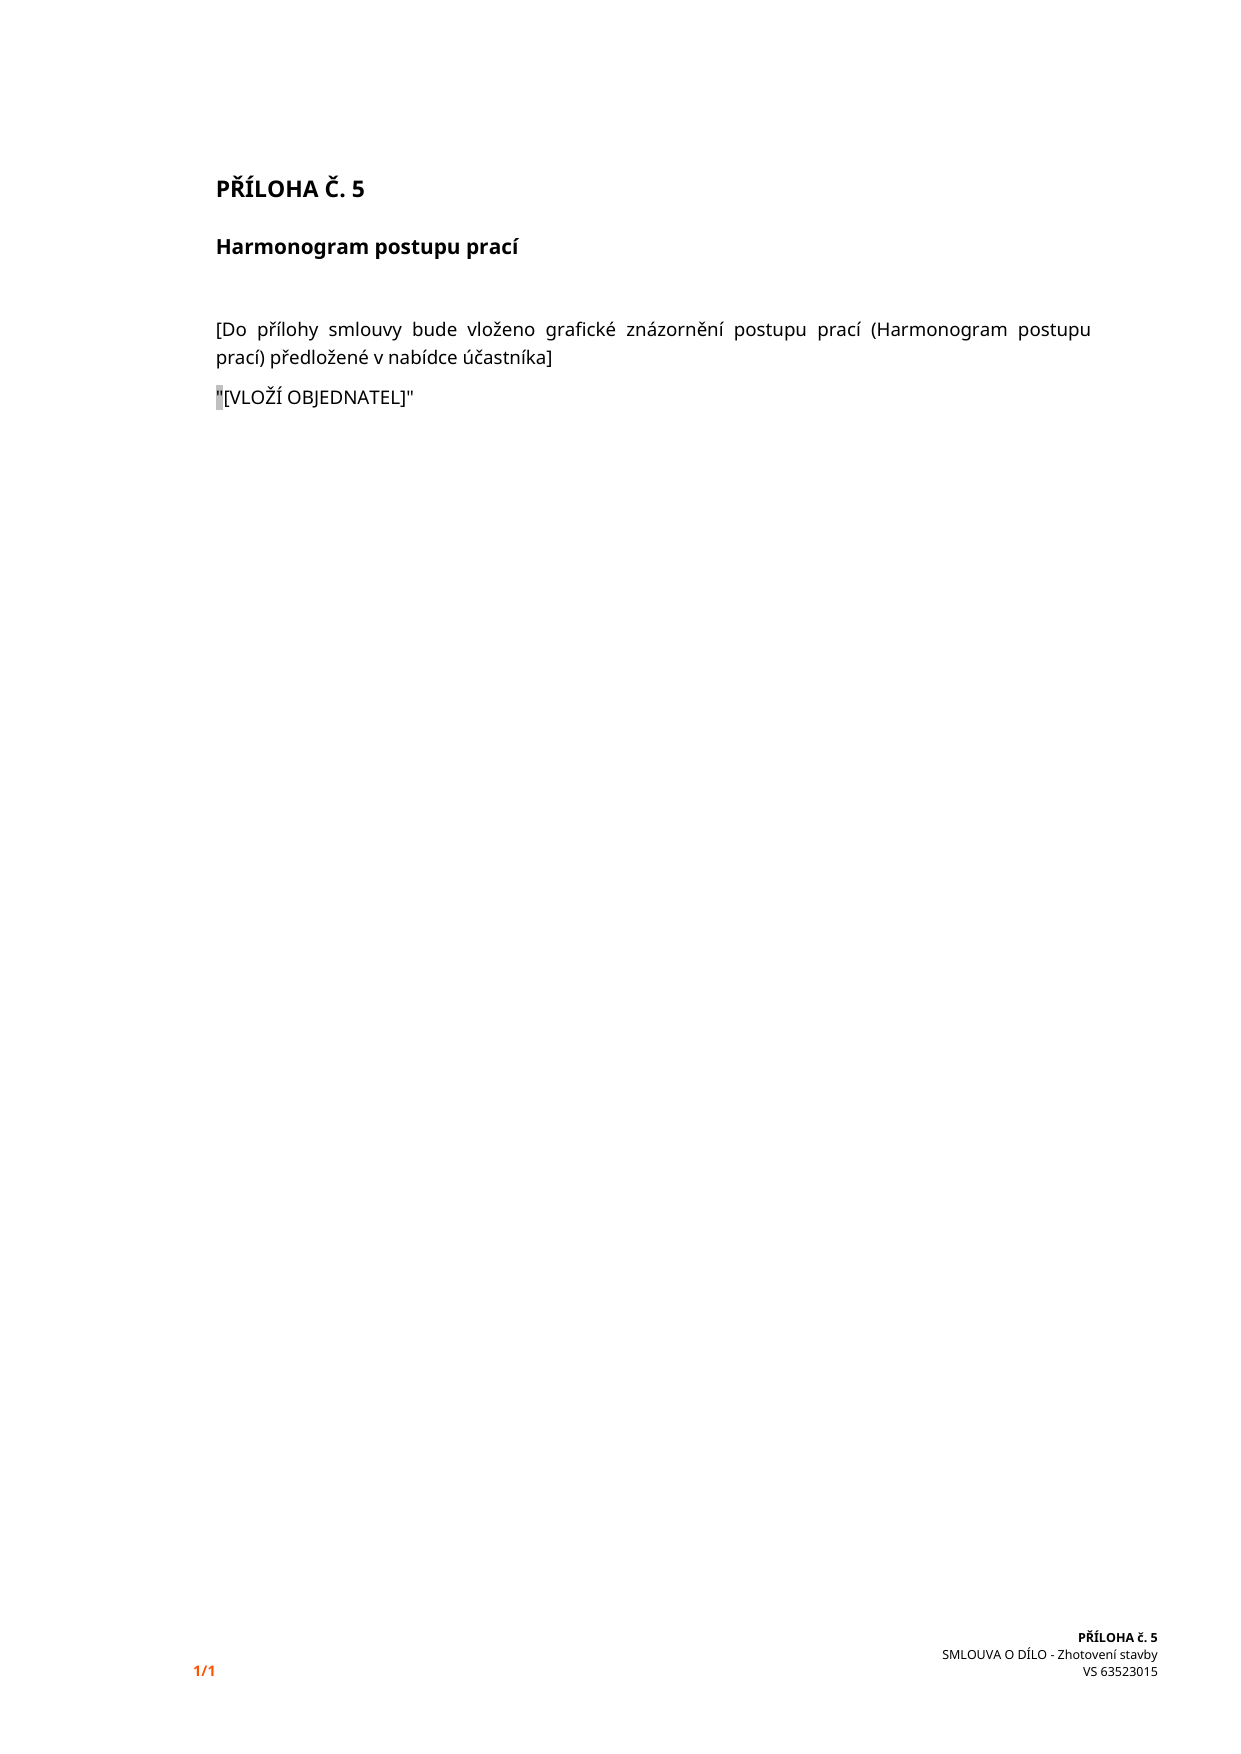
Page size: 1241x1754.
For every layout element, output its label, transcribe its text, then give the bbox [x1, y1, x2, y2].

text Harmonogram postupu prací [216, 232, 1093, 260]
text Příloha č. 5 [216, 172, 1093, 204]
text [Do přílohy smlouvy bude vloženo grafické znázornění postupu prací (Harmonogram postupu prací) předložené v nabídce účastníka] [216, 316, 1093, 370]
